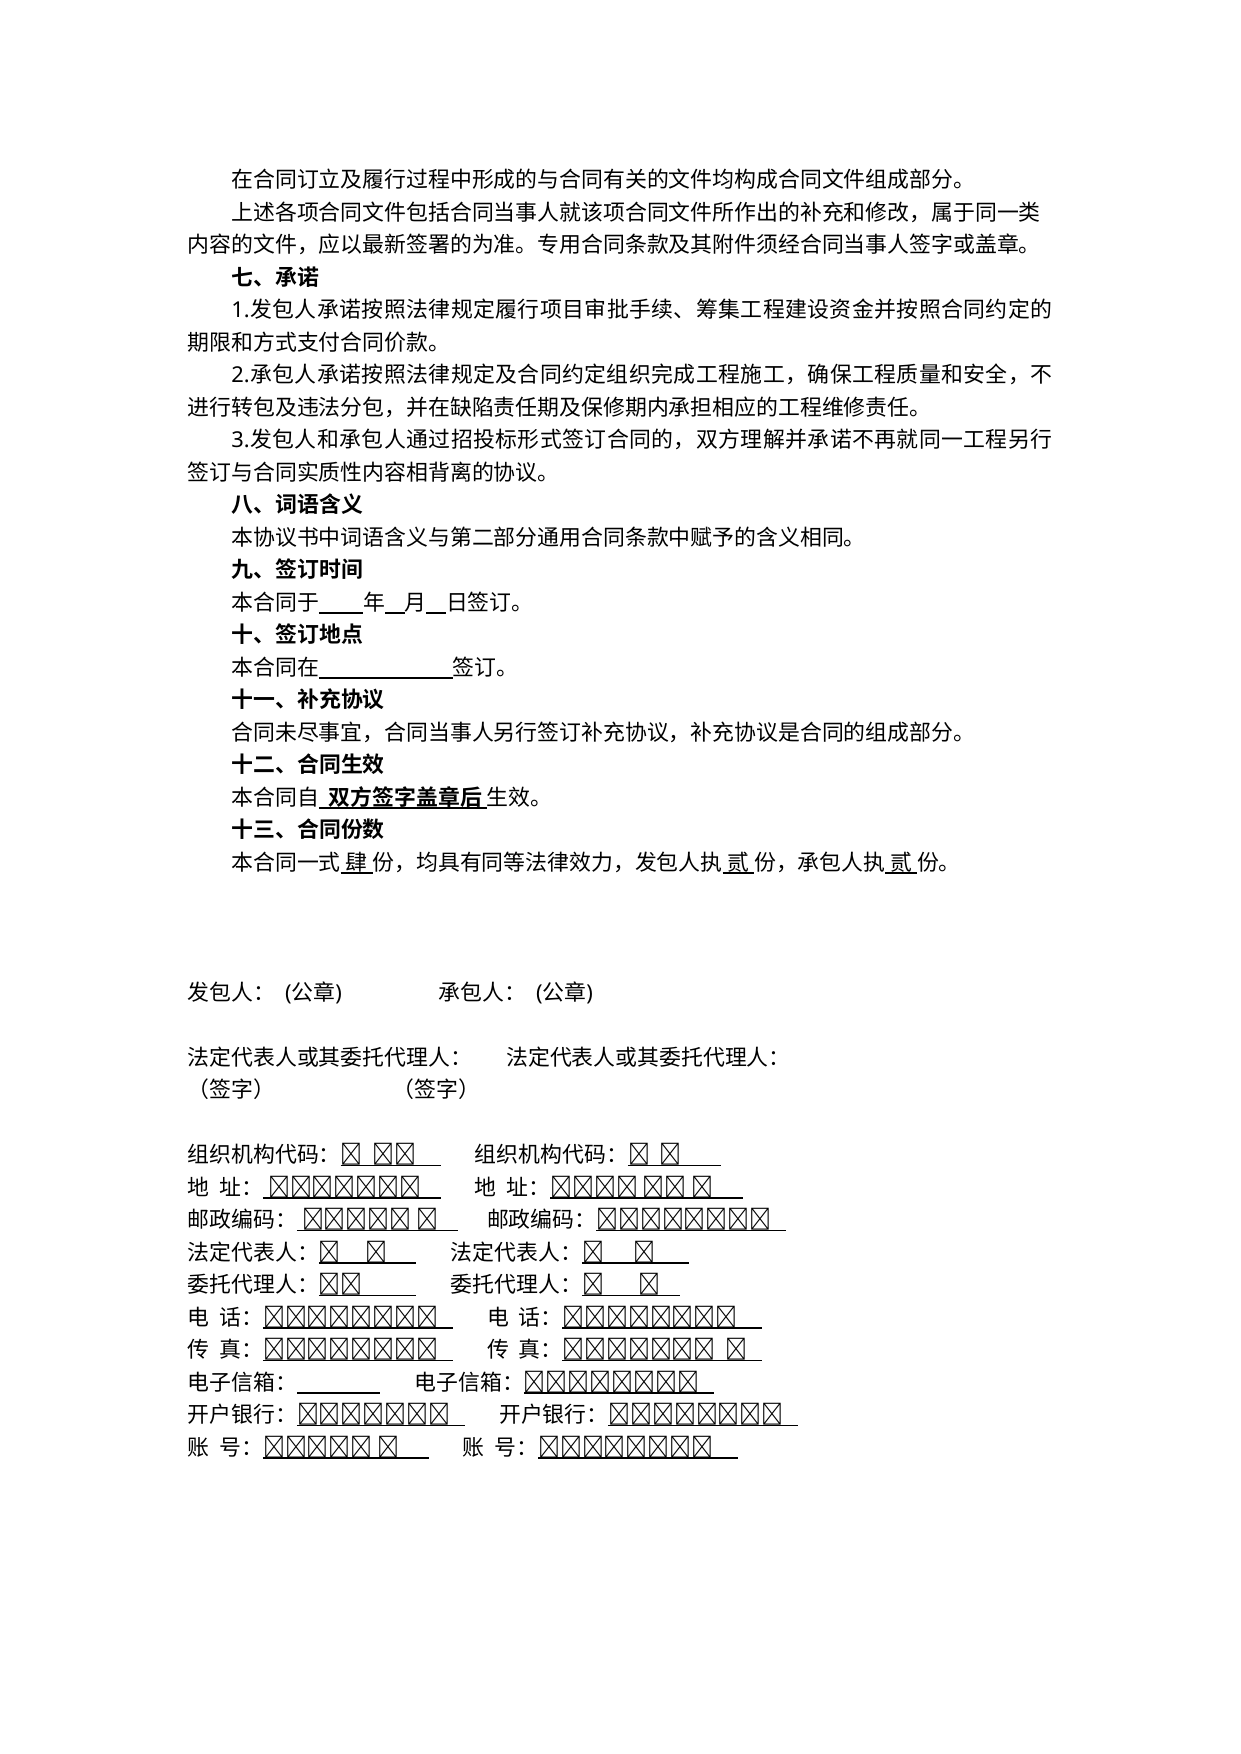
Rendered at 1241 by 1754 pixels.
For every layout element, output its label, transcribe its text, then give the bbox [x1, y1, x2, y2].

text 本合同自 双方签字盖章后 生效。 [187, 779, 1053, 812]
text 邮政编码：   邮政编码： [187, 1202, 1053, 1234]
text 八、词语含义 [187, 487, 1053, 519]
text 十二、合同生效 [187, 747, 1053, 779]
text 传 真： 传 真：  [187, 1332, 1053, 1364]
text 本合同在 签订。 [187, 649, 1053, 682]
text 九、签订时间 [187, 552, 1053, 584]
text 十、签订地点 [187, 617, 1053, 649]
text 本协议书中词语含义与第二部分通用合同条款中赋予的含义相同。 [187, 519, 1053, 552]
text 开户银行： 开户银行： [187, 1397, 1053, 1429]
text （签字） （签字） [187, 1072, 1053, 1104]
text 上述各项合同文件包括合同当事人就该项合同文件所作出的补充和修改，属于同一类内容的文件，应以最新签署的为准。专用合同条款及其附件须经合同当事人签字或盖章。 [187, 194, 1053, 259]
text 法定代表人：  法定代表人：  [187, 1234, 1053, 1267]
text 账 号：  账 号： [187, 1429, 1053, 1462]
text 十一、补充协议 [187, 682, 1053, 714]
text 2.承包人承诺按照法律规定及合同约定组织完成工程施工，确保工程质量和安全，不进行转包及违法分包，并在缺陷责任期及保修期内承担相应的工程维修责任。 [187, 357, 1053, 422]
text 在合同订立及履行过程中形成的与合同有关的文件均构成合同文件组成部分。 [187, 162, 1053, 194]
text 本合同于 年 月 日签订。 [187, 584, 1053, 617]
text 委托代理人： 委托代理人：  [187, 1267, 1053, 1299]
text 十三、合同份数 [187, 812, 1053, 844]
text 本合同一式 肆 份，均具有同等法律效力，发包人执 贰 份，承包人执 贰 份。 [187, 844, 1053, 877]
text 七、承诺 [187, 259, 1053, 292]
text 电 话： 电 话： [187, 1299, 1053, 1332]
text 3.发包人和承包人通过招投标形式签订合同的，双方理解并承诺不再就同一工程另行签订与合同实质性内容相背离的协议。 [187, 422, 1053, 487]
text 地 址：  地 址：   [187, 1169, 1053, 1202]
text 1.发包人承诺按照法律规定履行项目审批手续、筹集工程建设资金并按照合同约定的期限和方式支付合同价款。 [187, 292, 1053, 357]
text 发包人： (公章) 承包人： (公章) [187, 974, 1053, 1007]
text 合同未尽事宜，合同当事人另行签订补充协议，补充协议是合同的组成部分。 [187, 714, 1053, 747]
text 组织机构代码：  组织机构代码：  [187, 1137, 1053, 1169]
text 电子信箱： 电子信箱： [187, 1364, 1053, 1397]
text 法定代表人或其委托代理人： 法定代表人或其委托代理人： [187, 1039, 1053, 1072]
